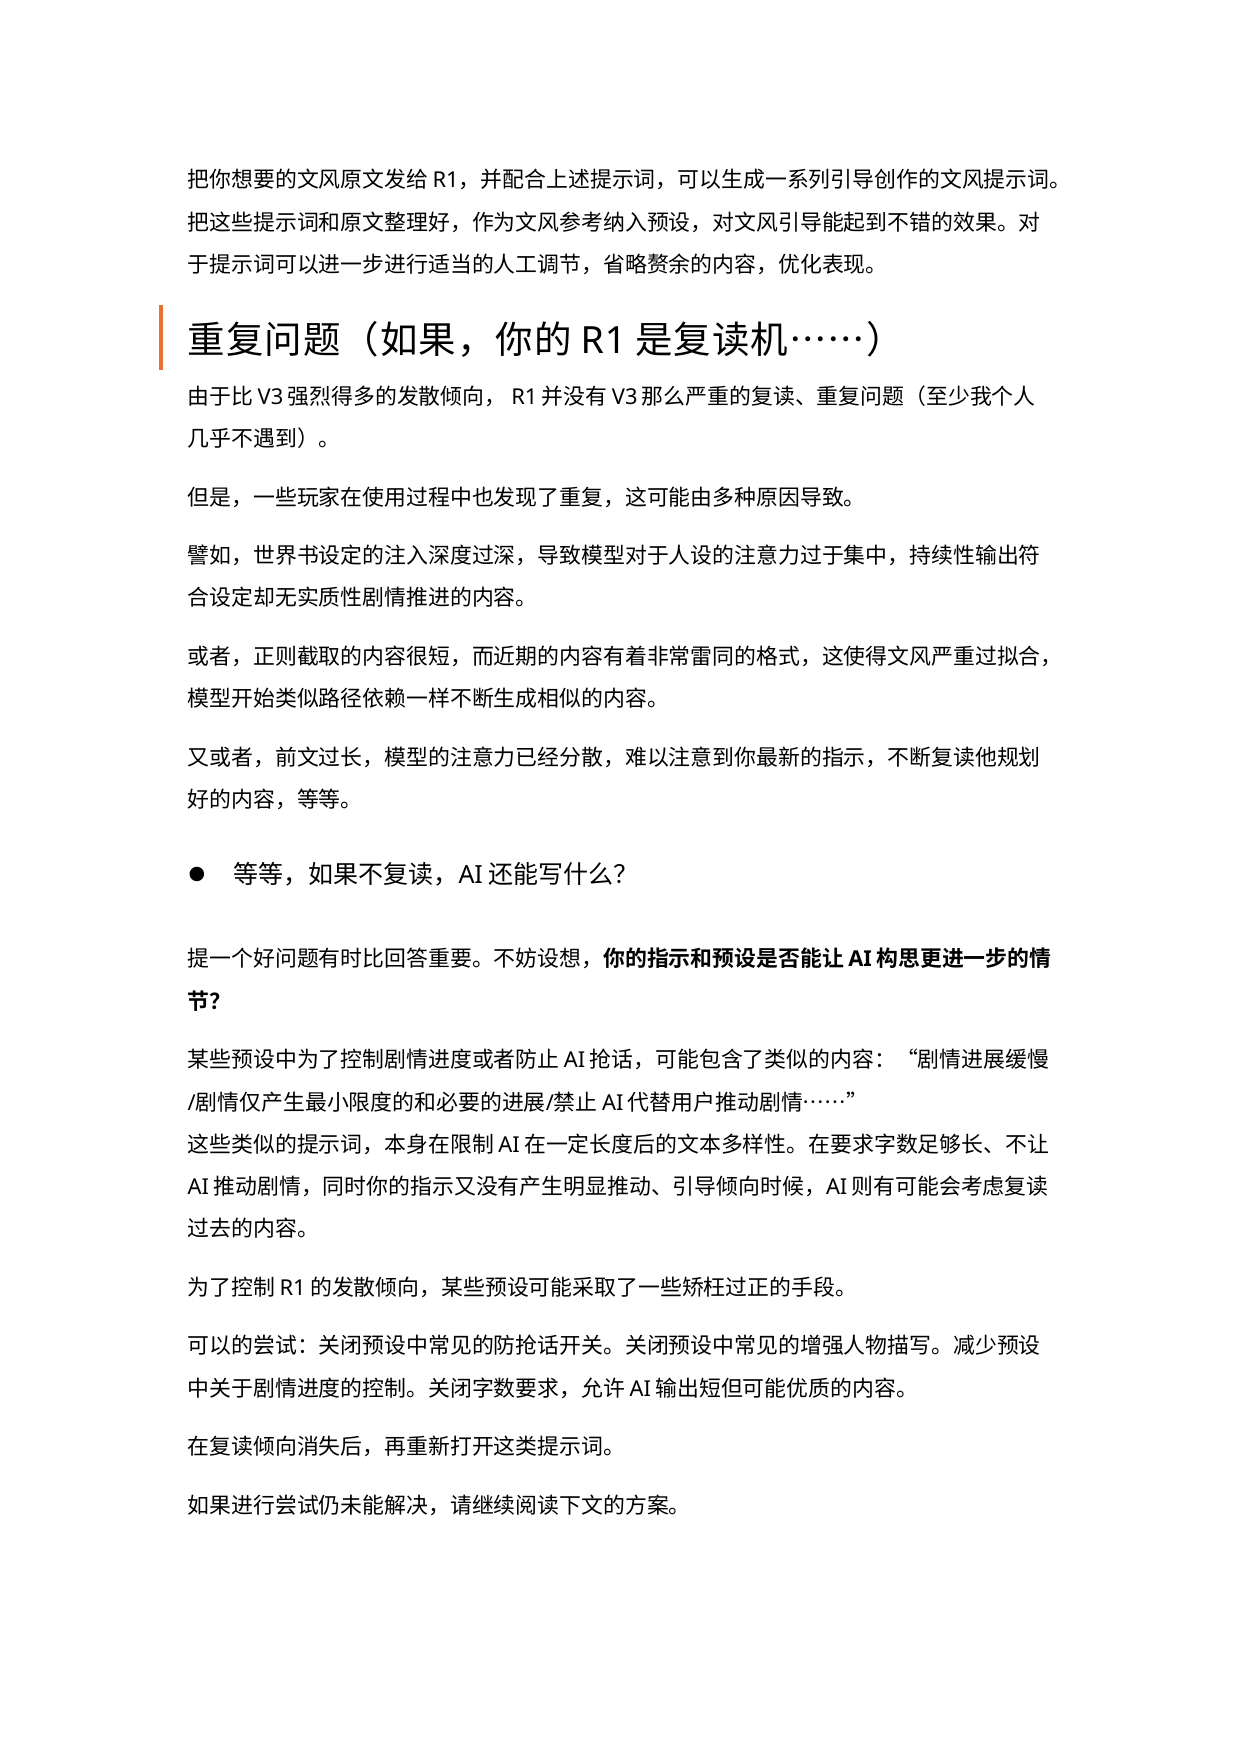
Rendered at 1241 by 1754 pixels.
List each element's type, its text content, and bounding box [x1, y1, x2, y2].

text 譬如，世界书设定的注入深度过深，导致模型对于人设的注意力过于集中，持续性输出符合设定却无实质性剧情推进的内容。 [187, 538, 1053, 612]
text 但是，一些玩家在使用过程中也发现了重复，这可能由多种原因导致。 [187, 479, 1053, 512]
subtitle 重复问题（如果，你的R1是复读机……） [163, 305, 1053, 370]
text 为了控制R1的发散倾向，某些预设可能采取了一些矫枉过正的手段。 [187, 1269, 1053, 1302]
text 某些预设中为了控制剧情进度或者防止AI抢话，可能包含了类似的内容：“剧情进展缓慢/剧情仅产生最小限度的和必要的进展/禁止AI代替用户推动剧情……” 这些类似的提示词，本身在限制AI在一定长度后的文本多样性。在要求字数足够长、不让AI推动剧情，同时你的指示又没有产生明显推动、引导倾向时候，AI则有可能会考虑复读过去的内容。 [187, 1042, 1053, 1243]
text 又或者，前文过长，模型的注意力已经分散，难以注意到你最新的指示，不断复读他规划好的内容，等等。 [187, 739, 1053, 814]
text 如果进行尝试仍未能解决，请继续阅读下文的方案。 [187, 1487, 1053, 1520]
text 在复读倾向消失后，再重新打开这类提示词。 [187, 1429, 1053, 1461]
subtitle 等等，如果不复读，AI还能写什么？ [187, 840, 1053, 905]
text 由于比V3强烈得多的发散倾向， R1并没有V3那么严重的复读、重复问题（至少我个人几乎不遇到）。 [187, 378, 1053, 453]
text 或者，正则截取的内容很短，而近期的内容有着非常雷同的格式，这使得文风严重过拟合，模型开始类似路径依赖一样不断生成相似的内容。 [187, 639, 1053, 713]
text 可以的尝试：关闭预设中常见的防抢话开关。关闭预设中常见的增强人物描写。减少预设中关于剧情进度的控制。关闭字数要求，允许AI输出短但可能优质的内容。 [187, 1328, 1053, 1403]
text 把你想要的文风原文发给R1，并配合上述提示词，可以生成一系列引导创作的文风提示词。把这些提示词和原文整理好，作为文风参考纳入预设，对文风引导能起到不错的效果。对于提示词可以进一步进行适当的人工调节，省略赘余的内容，优化表现。 [187, 162, 1053, 279]
text 提一个好问题有时比回答重要。不妨设想，你的指示和预设是否能让AI构思更进一步的情节？ [187, 941, 1053, 1016]
